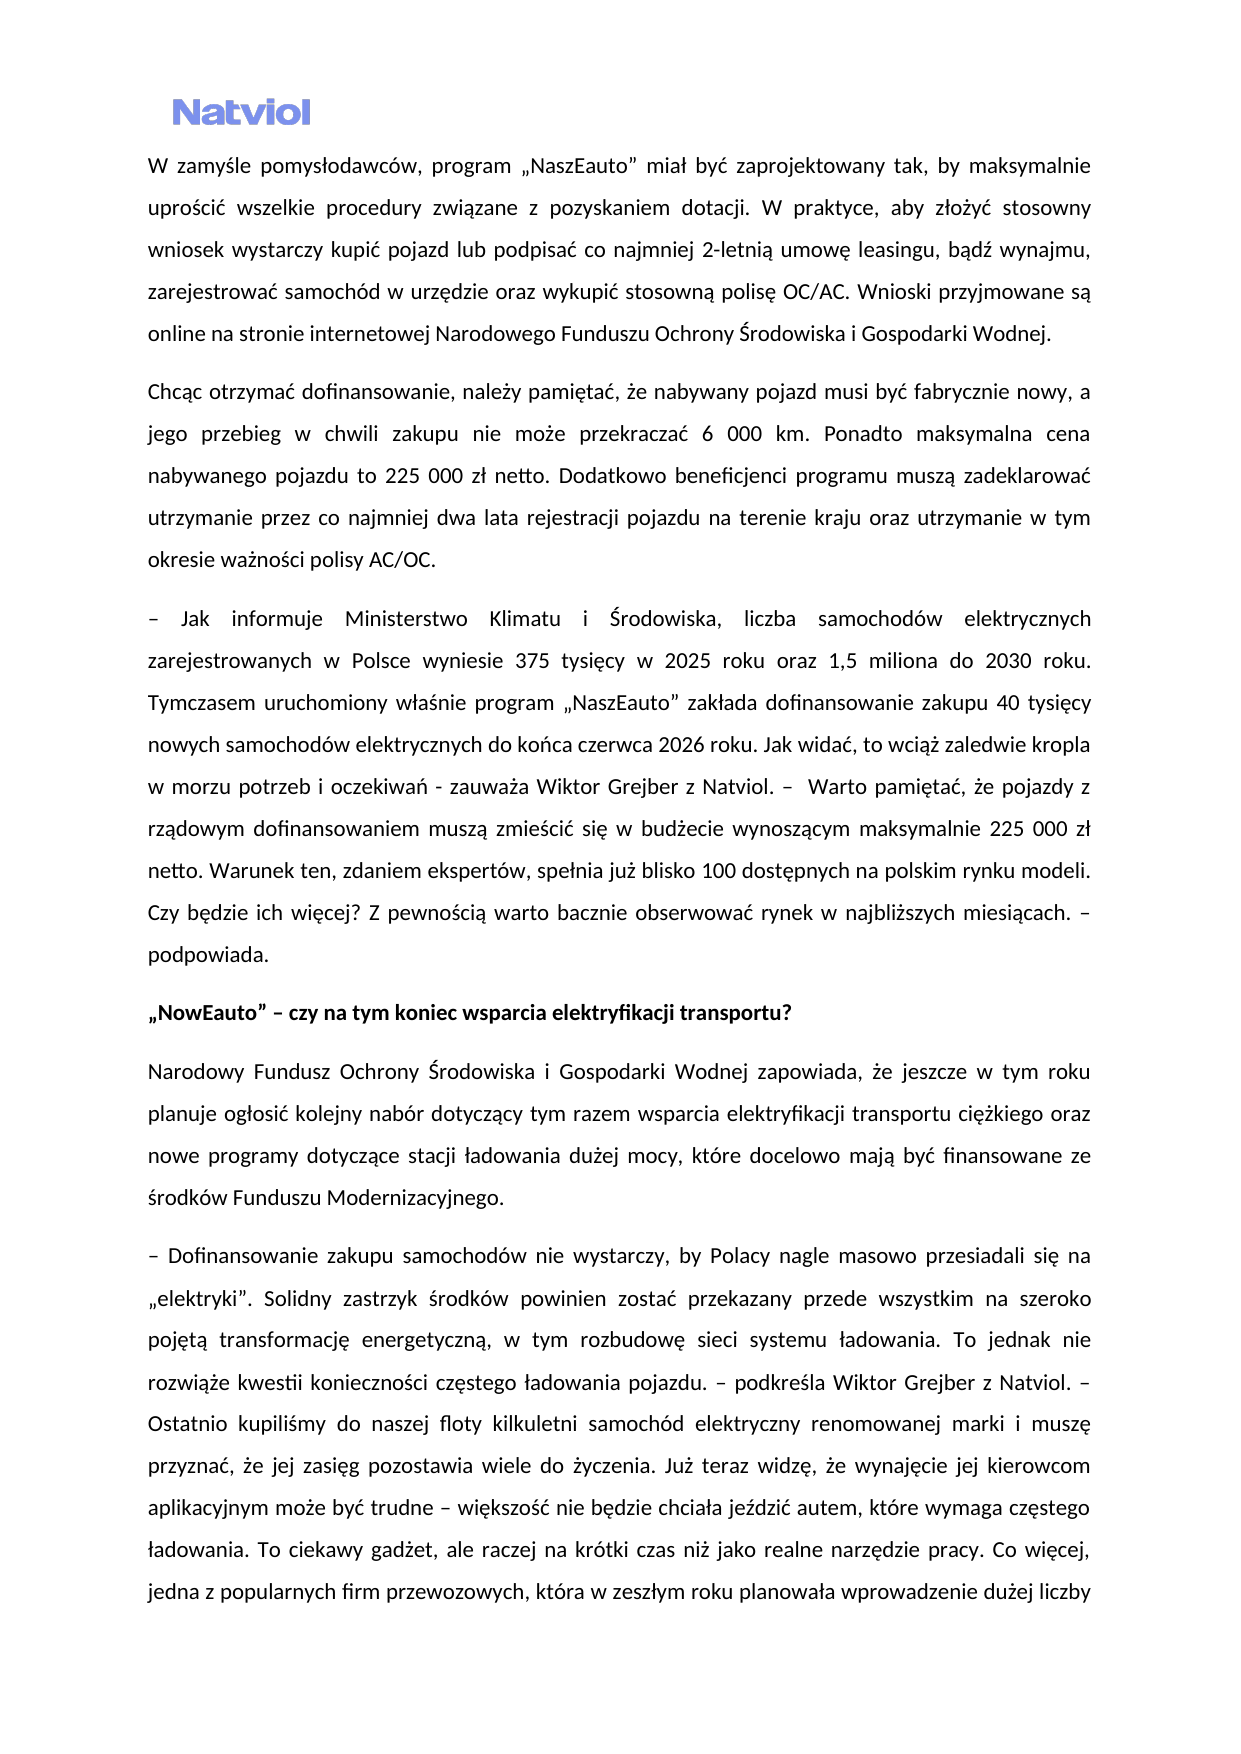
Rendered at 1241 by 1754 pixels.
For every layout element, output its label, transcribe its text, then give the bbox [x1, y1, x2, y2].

picture [147, 73, 336, 151]
text Chcąc otrzymać dofinansowanie, należy pamiętać, że nabywany pojazd musi być fabrycznie nowy, a jego przebieg w chwili zakupu nie może przekraczać 6 000 km. Ponadto maksymalna cena nabywanego pojazdu to 225 000 zł netto. Dodatkowo beneficjenci programu muszą zadeklarować utrzymanie przez co najmniej dwa lata rejestracji pojazdu na terenie kraju oraz utrzymanie w tym okresie ważności polisy AC/OC. [148, 377, 1093, 573]
text W zamyśle pomysłodawców, program „NaszEauto” miał być zaprojektowany tak, by maksymalnie uprościć wszelkie procedury związane z pozyskaniem dotacji. W praktyce, aby złożyć stosowny wniosek wystarczy kupić pojazd lub podpisać co najmniej 2-letnią umowę leasingu, bądź wynajmu, zarejestrować samochód w urzędzie oraz wykupić stosowną polisę OC/AC. Wnioski przyjmowane są online na stronie internetowej Narodowego Funduszu Ochrony Środowiska i Gospodarki Wodnej. [148, 151, 1093, 347]
text „NowEauto” – czy na tym koniec wsparcia elektryfikacji transportu? [148, 998, 1093, 1026]
text – Jak informuje Ministerstwo Klimatu i Środowiska, liczba samochodów elektrycznych zarejestrowanych w Polsce wyniesie 375 tysięcy w 2025 roku oraz 1,5 miliona do 2030 roku. Tymczasem uruchomiony właśnie program „NaszEauto” zakłada dofinansowanie zakupu 40 tysięcy nowych samochodów elektrycznych do końca czerwca 2026 roku. Jak widać, to wciąż zaledwie kropla w morzu potrzeb i oczekiwań - zauważa Wiktor Grejber z Natviol. – Warto pamiętać, że pojazdy z rządowym dofinansowaniem muszą zmieścić się w budżecie wynoszącym maksymalnie 225 000 zł netto. Warunek ten, zdaniem ekspertów, spełnia już blisko 100 dostępnych na polskim rynku modeli. Czy będzie ich więcej? Z pewnością warto bacznie obserwować rynek w najbliższych miesiącach. – podpowiada. [148, 604, 1093, 968]
text Narodowy Fundusz Ochrony Środowiska i Gospodarki Wodnej zapowiada, że jeszcze w tym roku planuje ogłosić kolejny nabór dotyczący tym razem wsparcia elektryfikacji transportu ciężkiego oraz nowe programy dotyczące stacji ładowania dużej mocy, które docelowo mają być finansowane ze środków Funduszu Modernizacyjnego. [148, 1057, 1093, 1211]
